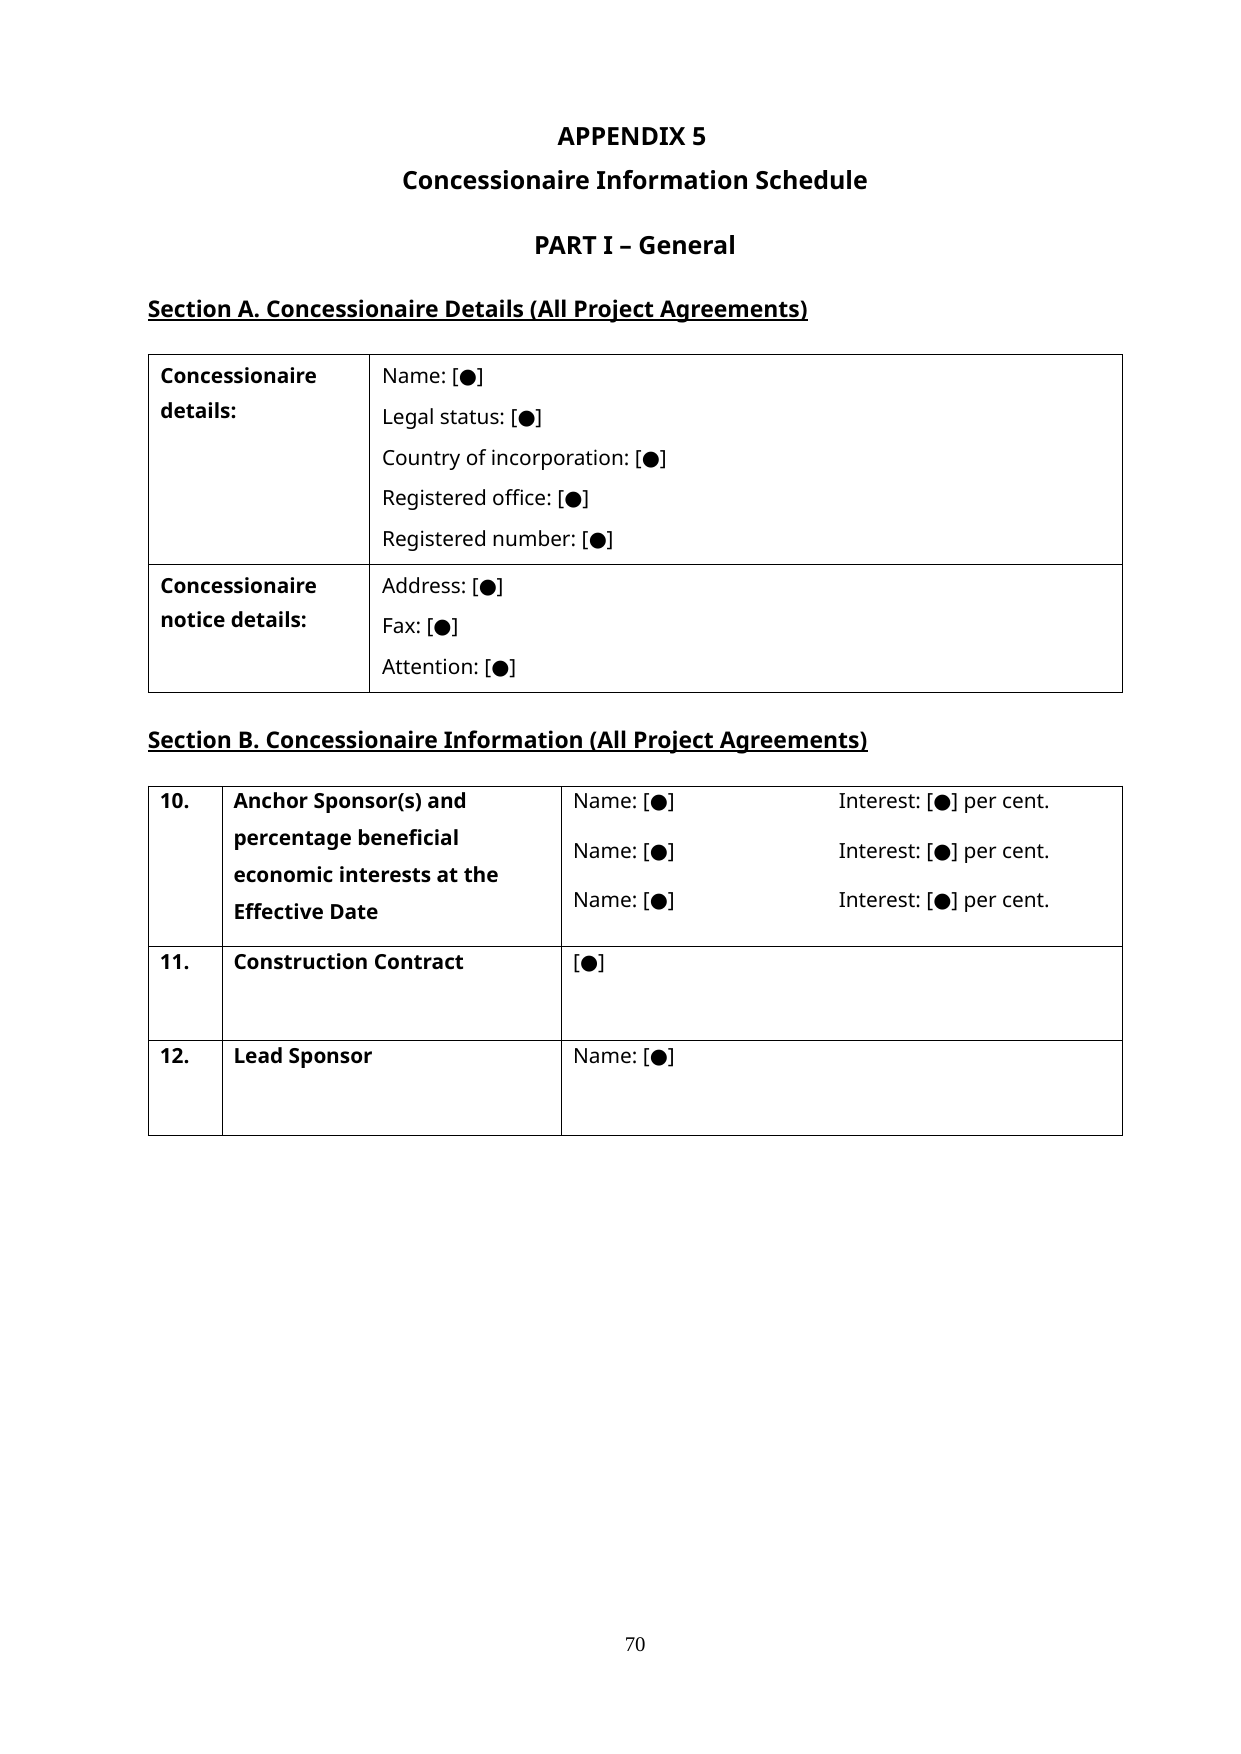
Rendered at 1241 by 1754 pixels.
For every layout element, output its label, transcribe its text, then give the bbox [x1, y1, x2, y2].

table_cell [149, 947, 222, 1040]
table_header Concessionaire details: [149, 355, 369, 563]
table_cell [149, 1041, 222, 1134]
table_header Name: [●] Name: [●] Name: [●] [562, 787, 827, 946]
table_header Anchor Sponsor(s) and percentage beneficial economic interests at the Effective Date [223, 787, 561, 946]
table_header Interest: [●] per cent. Interest: [●] per cent. Interest: [●] per cent. [827, 787, 1122, 946]
text Section A. Concessionaire Details (All Project Agreements) [148, 293, 1122, 324]
table_cell Address: [●] Fax: [●] Attention: [●] [370, 565, 1122, 692]
table_header [149, 787, 222, 946]
table_cell Name: [●] [562, 1041, 1122, 1134]
table_header Name: [●] Legal status: [●] Country of incorporation: [●] Registered office: [●] Registered number: [●] [370, 355, 1122, 563]
table_cell Lead Sponsor [223, 1041, 561, 1134]
text PART I – General [148, 227, 1122, 262]
text Concessionaire Information Schedule [148, 118, 1122, 196]
table_cell Concessionaire notice details: [149, 565, 369, 692]
table_cell Construction Contract [223, 947, 561, 1040]
table_cell [●] [562, 947, 1122, 1040]
text Section B. Concessionaire Information (All Project Agreements) [148, 724, 1122, 755]
